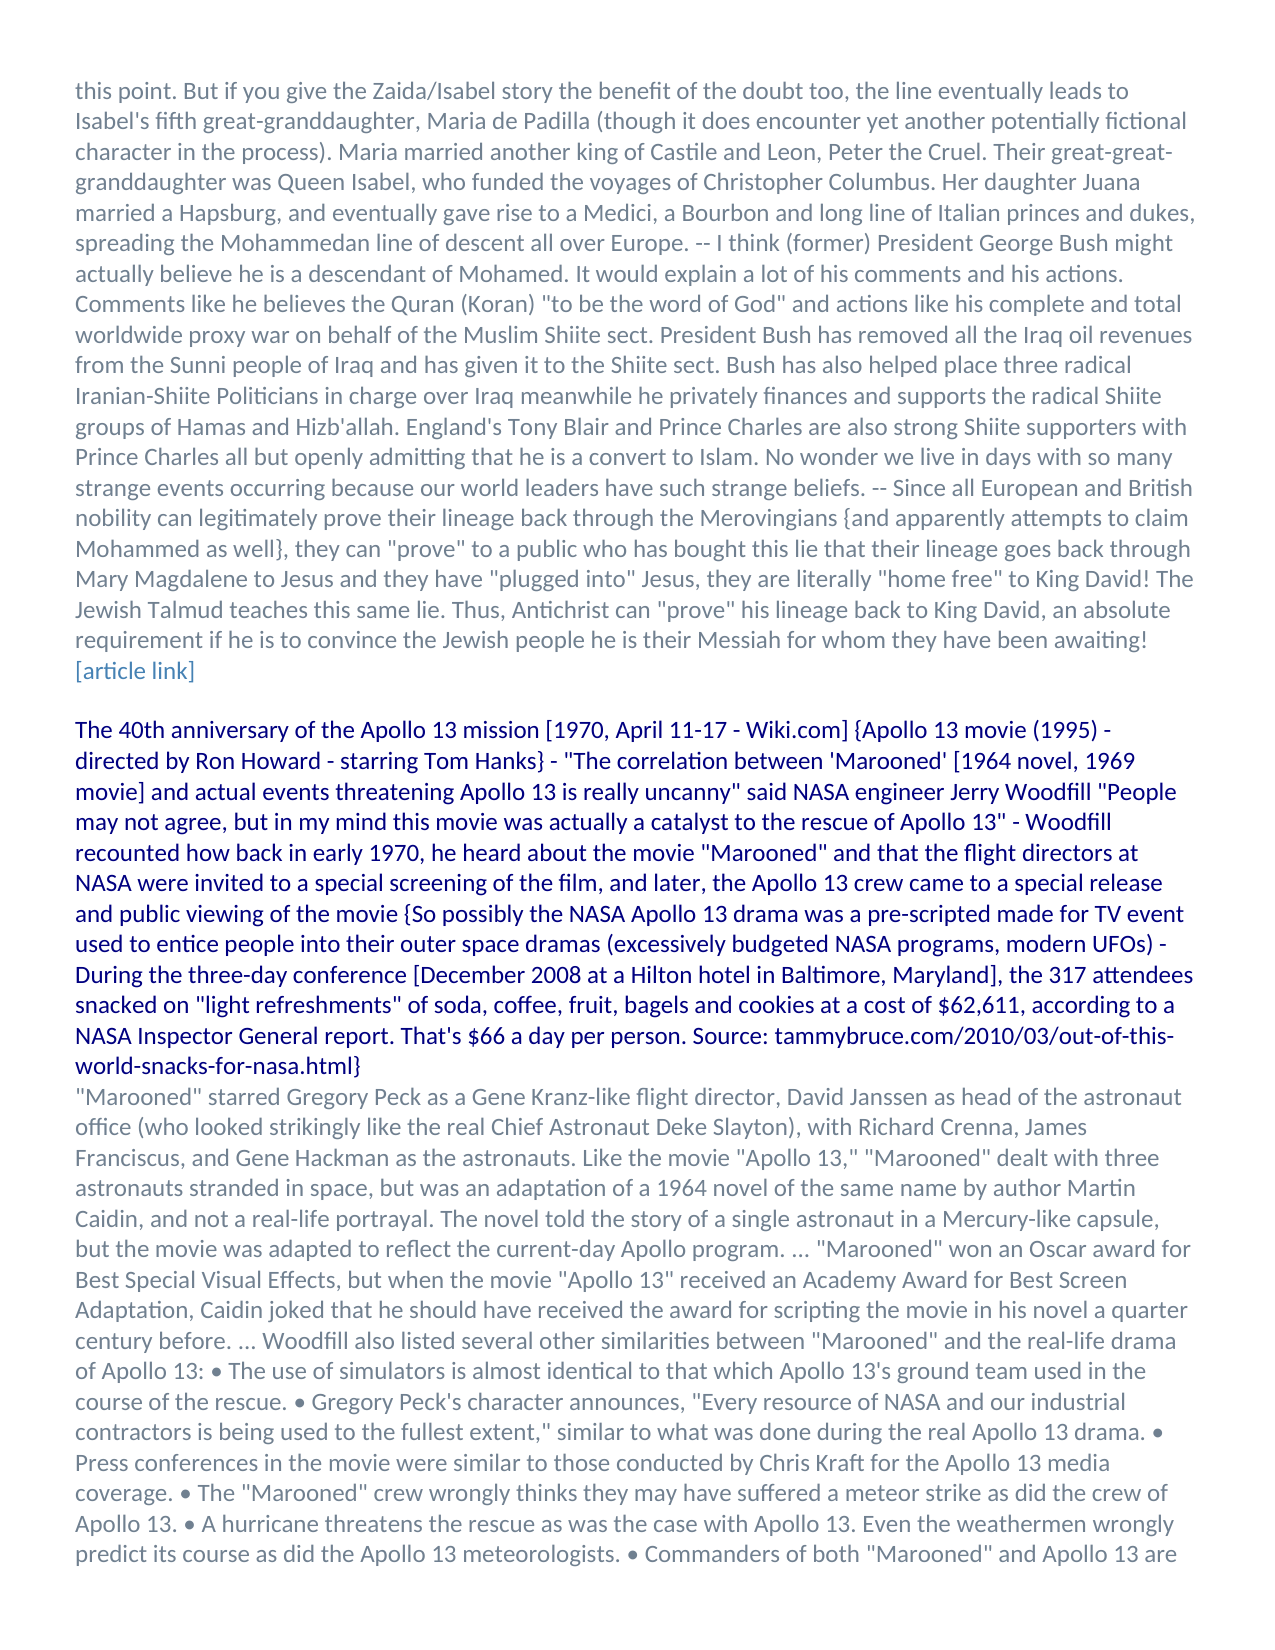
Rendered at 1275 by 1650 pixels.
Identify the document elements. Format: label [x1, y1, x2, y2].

text [75, 75, 1200, 685]
text [75, 714, 1200, 1569]
